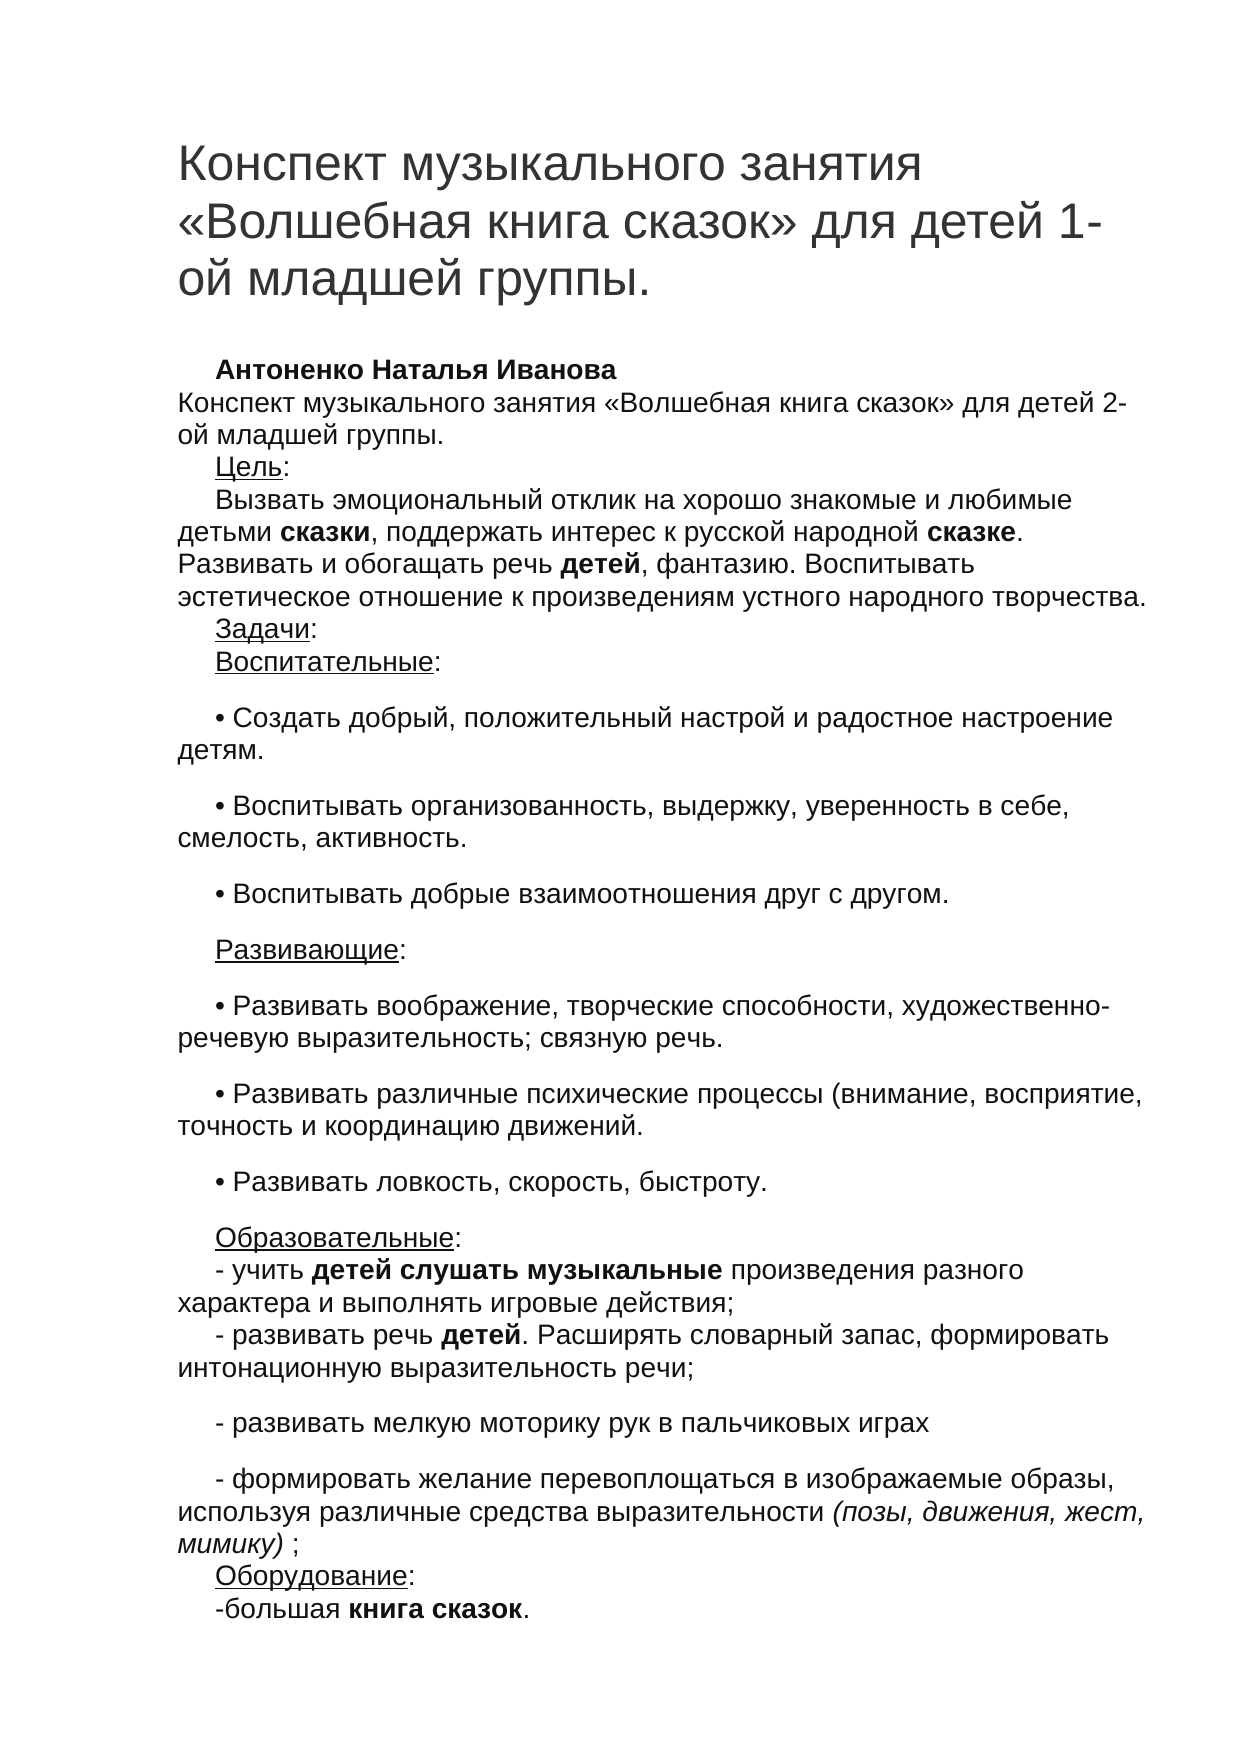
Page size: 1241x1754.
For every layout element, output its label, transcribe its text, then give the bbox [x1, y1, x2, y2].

text Образовательные: [177, 1221, 1152, 1253]
text • Развивать ловкость, скорость, быстроту. [177, 1165, 1152, 1197]
text • Развивать различные психические процессы (внимание, восприятие, точность и координацию движений. [177, 1077, 1152, 1142]
text Оборудование: [177, 1559, 1152, 1592]
text Развивающие: [177, 933, 1152, 965]
text - развивать речь детей. Расширять словарный запас, формировать интонационную выразительность речи; [177, 1318, 1152, 1383]
text Вызвать эмоциональный отклик на хорошо знакомые и любимые детьми сказки, поддержать интерес к русской народной сказке. Развивать и обогащать речь детей, фантазию. Воспитывать эстетическое отношение к произведениям устного народного творчества. [177, 483, 1152, 612]
text Задачи: [177, 612, 1152, 645]
text Конспект музыкального занятия «Волшебная книга сказок» для детей 1-ой младшей группы. [177, 134, 1152, 306]
text - учить детей слушать музыкальные произведения разного характера и выполнять игровые действия; [177, 1253, 1152, 1318]
text Антоненко Наталья Иванова Конспект музыкального занятия «Волшебная книга сказок» для детей 2-ой младшей группы. [177, 353, 1152, 450]
text Воспитательные: [177, 645, 1152, 677]
text • Развивать воображение, творческие способности, художественно- речевую выразительность; связную речь. [177, 989, 1152, 1053]
text • Воспитывать добрые взаимоотношения друг с другом. [177, 877, 1152, 909]
text - формировать желание перевоплощаться в изображаемые образы, используя различные средства выразительности (позы, движения, жест, мимику) ; [177, 1462, 1152, 1559]
text Цель: [177, 450, 1152, 483]
text • Создать добрый, положительный настрой и радостное настроение детям. [177, 701, 1152, 765]
text -большая книга сказок. [177, 1592, 1152, 1624]
text - развивать мелкую моторику рук в пальчиковых играх [177, 1406, 1152, 1439]
text • Воспитывать организованность, выдержку, уверенность в себе, смелость, активность. [177, 789, 1152, 853]
